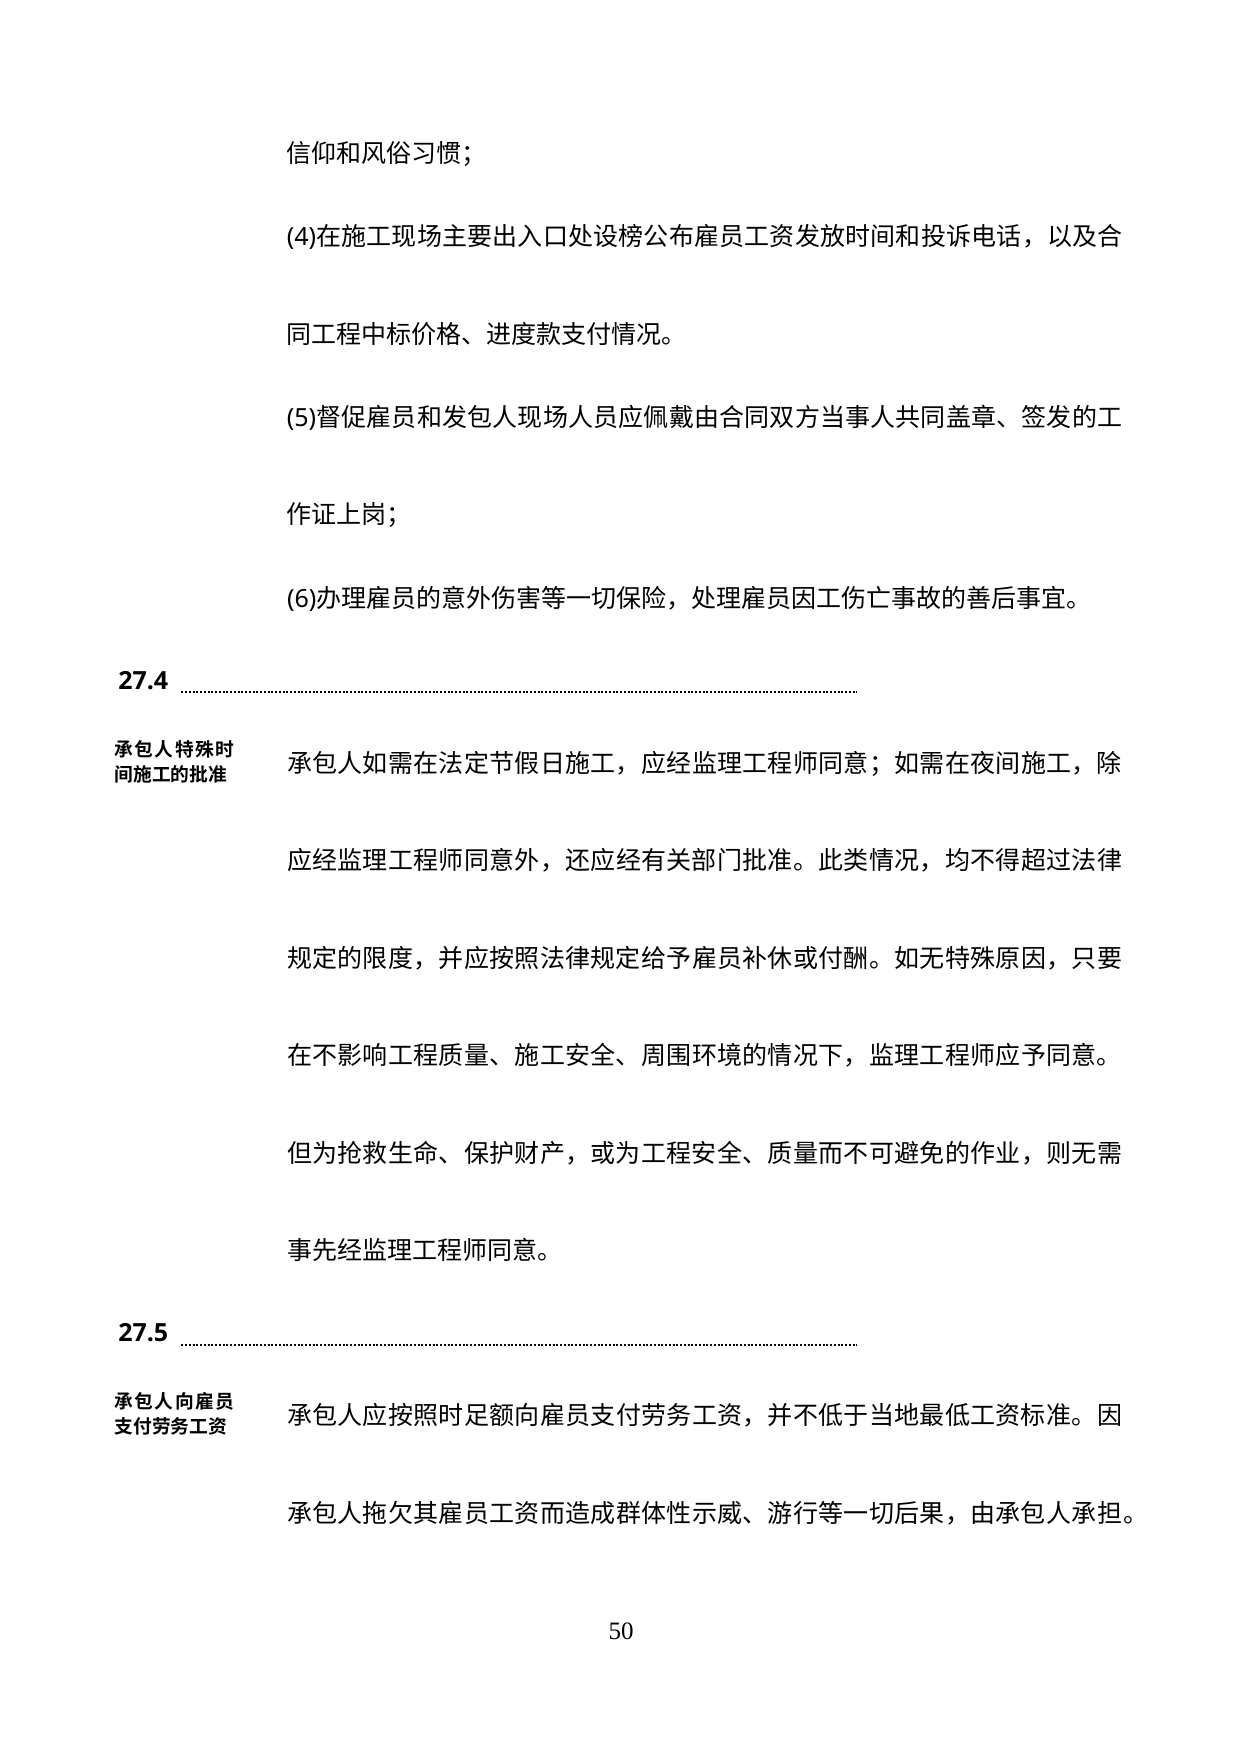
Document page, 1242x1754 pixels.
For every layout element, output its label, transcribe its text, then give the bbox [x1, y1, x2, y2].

text 27.4 [118, 647, 1123, 712]
text (6)办理雇员的意外伤害等一切保险，处理雇员因工伤亡事故的善后事宜。 [287, 564, 1123, 629]
text 承包人如需在法定节假日施工，应经监理工程师同意；如需在夜间施工，除应经监理工程师同意外，还应经有关部门批准。此类情况，均不得超过法律规定的限度，并应按照法律规定给予雇员补休或付酬。如无特殊原因，只要在不影响工程质量、施工安全、周围环境的情况下，监理工程师应予同意。但为抢救生命、保护财产，或为工程安全、质量而不可避免的作业，则无需事先经监理工程师同意。 [287, 729, 1123, 1281]
text (5)督促雇员和发包人现场人员应佩戴由合同双方当事人共同盖章、签发的工作证上岗； [287, 383, 1123, 546]
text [287, 1381, 1123, 1544]
text (4)在施工现场主要出入口处设榜公布雇员工资发放时间和投诉电话，以及合同工程中标价格、进度款支付情况。 [287, 202, 1123, 365]
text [287, 119, 1123, 184]
text 27.5 [118, 1299, 1123, 1364]
